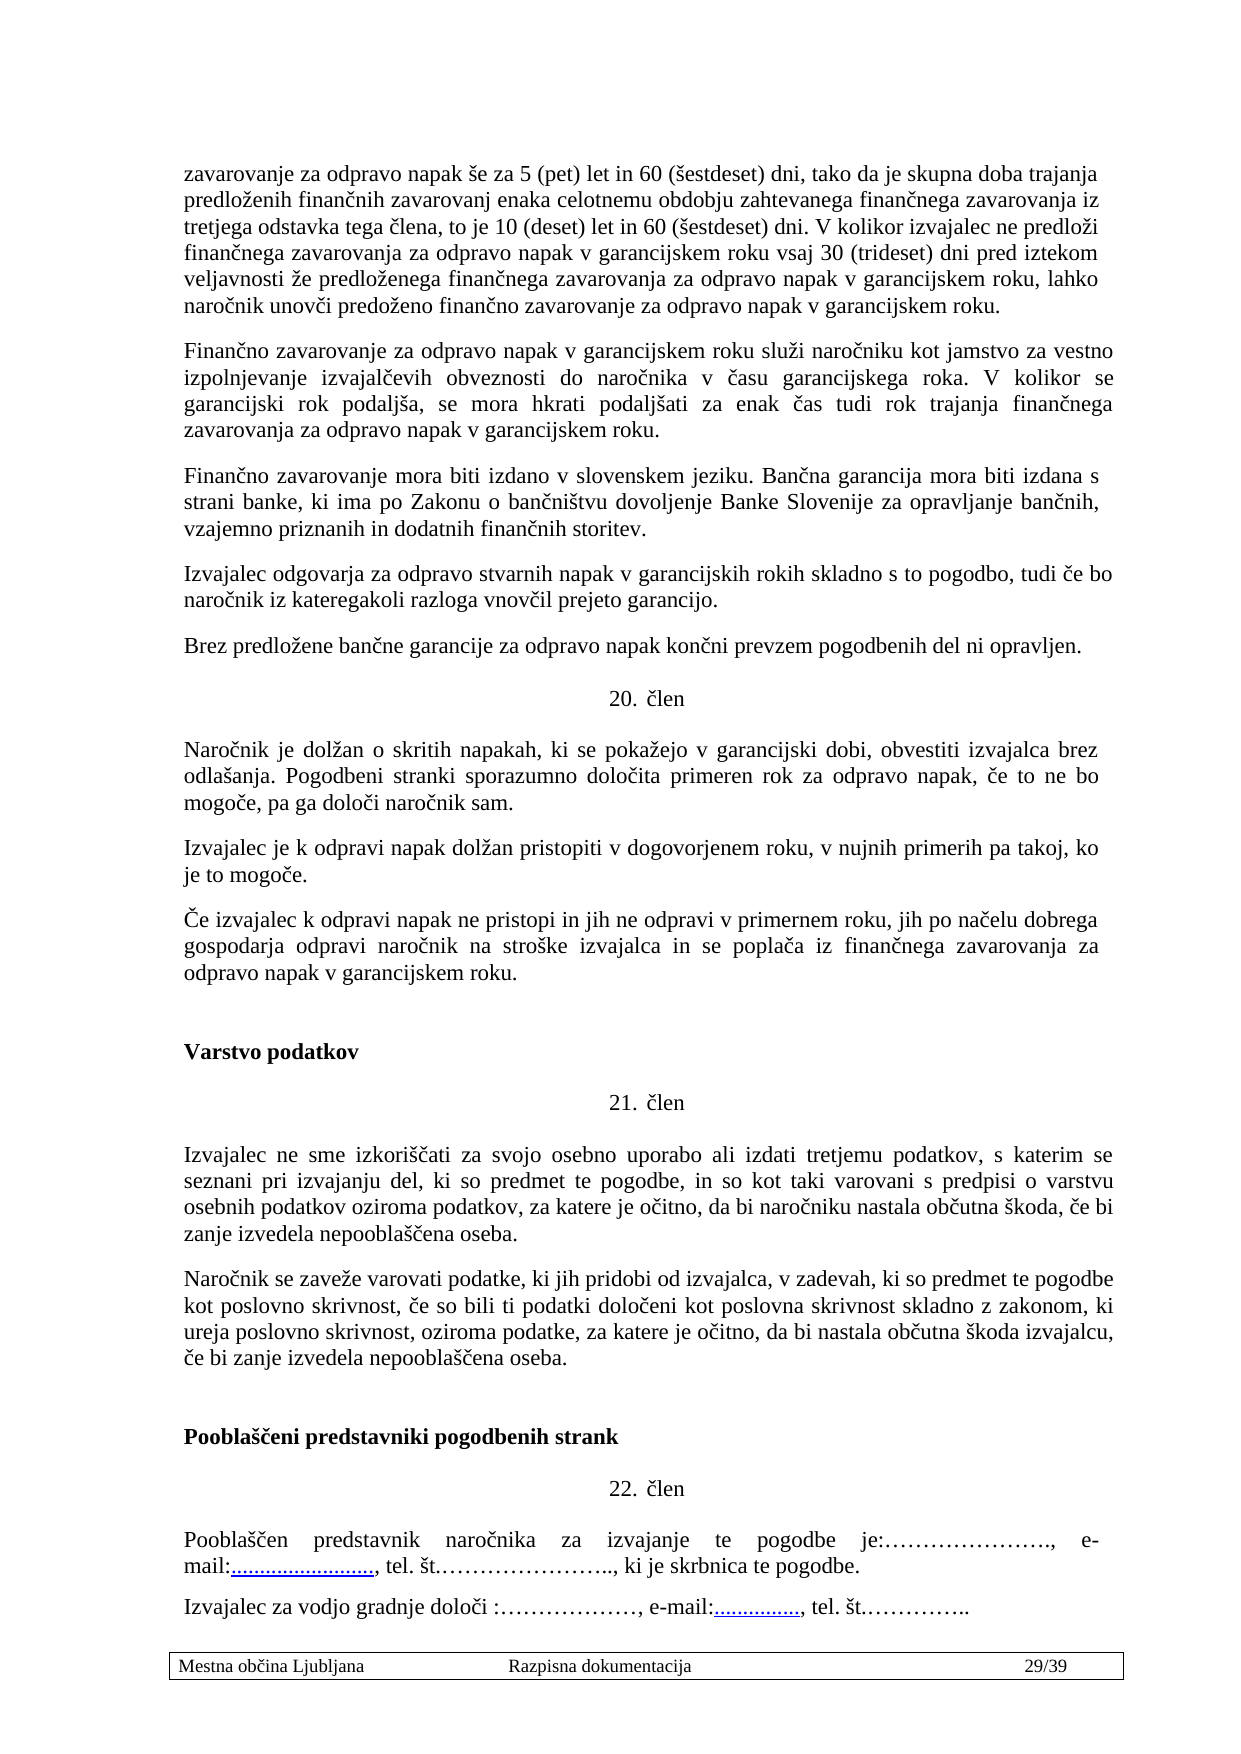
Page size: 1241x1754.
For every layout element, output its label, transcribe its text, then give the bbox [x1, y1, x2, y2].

list člen [178, 1089, 1115, 1116]
text Naročnik se zaveže varovati podatke, ki jih pridobi od izvajalca, v zadevah, ki so predmet te pogodbe kot poslovno skrivnost, če so bili ti podatki določeni kot poslovna skrivnost skladno z zakonom, ki ureja poslovno skrivnost, oziroma podatke, za katere je očitno, da bi nastala občutna škoda izvajalcu, če bi zanje izvedela nepooblaščena oseba. [184, 1265, 1115, 1371]
text Pooblaščeni predstavniki pogodbenih strank [184, 1423, 1115, 1450]
text Pooblaščen predstavnik naročnika za izvajanje te pogodbe je:…………………., e-mail:........................., tel. št.………………….., ki je skrbnica te pogodbe. [184, 1526, 1101, 1579]
text Finančno zavarovanje za odpravo napak v garancijskem roku služi naročniku kot jamstvo za vestno izpolnjevanje izvajalčevih obveznosti do naročnika v času garancijskega roka. V kolikor se garancijski rok podaljša, se mora hkrati podaljšati za enak čas tudi rok trajanja finančnega zavarovanja za odpravo napak v garancijskem roku. [184, 337, 1115, 443]
list člen [178, 1475, 1115, 1501]
text Če izvajalec k odpravi napak ne pristopi in jih ne odpravi v primernem roku, jih po načelu dobrega gospodarja odpravi naročnik na stroške izvajalca in se poplača iz finančnega zavarovanja za odpravo napak v garancijskem roku. [184, 906, 1101, 985]
text Brez predložene bančne garancije za odpravo napak končni prevzem pogodbenih del ni opravljen. [184, 632, 1101, 658]
text Izvajalec odgovarja za odpravo stvarnih napak v garancijskih rokih skladno s to pogodbo, tudi če bo naročnik iz kateregakoli razloga vnovčil prejeto garancijo. [184, 560, 1115, 613]
text Izvajalec za vodjo gradnje določi :………………, e-mail:..............., tel. št.………….. [184, 1593, 1101, 1619]
text Varstvo podatkov [184, 1038, 1115, 1064]
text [184, 160, 1101, 318]
text Naročnik je dolžan o skritih napakah, ki se pokažejo v garancijski dobi, obvestiti izvajalca brez odlašanja. Pogodbeni stranki sporazumno določita primeren rok za odpravo napak, če to ne bo mogoče, pa ga določi naročnik sam. [184, 736, 1101, 815]
list člen [178, 685, 1115, 711]
text Finančno zavarovanje mora biti izdano v slovenskem jeziku. Bančna garancija mora biti izdana s strani banke, ki ima po Zakonu o bančništvu dovoljenje Banke Slovenije za opravljanje bančnih, vzajemno priznanih in dodatnih finančnih storitev. [184, 462, 1101, 541]
text Izvajalec je k odpravi napak dolžan pristopiti v dogovorjenem roku, v nujnih primerih pa takoj, ko je to mogoče. [184, 834, 1101, 887]
text Izvajalec ne sme izkoriščati za svojo osebno uporabo ali izdati tretjemu podatkov, s katerim se seznani pri izvajanju del, ki so predmet te pogodbe, in so kot taki varovani s predpisi o varstvu osebnih podatkov oziroma podatkov, za katere je očitno, da bi naročniku nastala občutna škoda, če bi zanje izvedela nepooblaščena oseba. [184, 1141, 1115, 1246]
